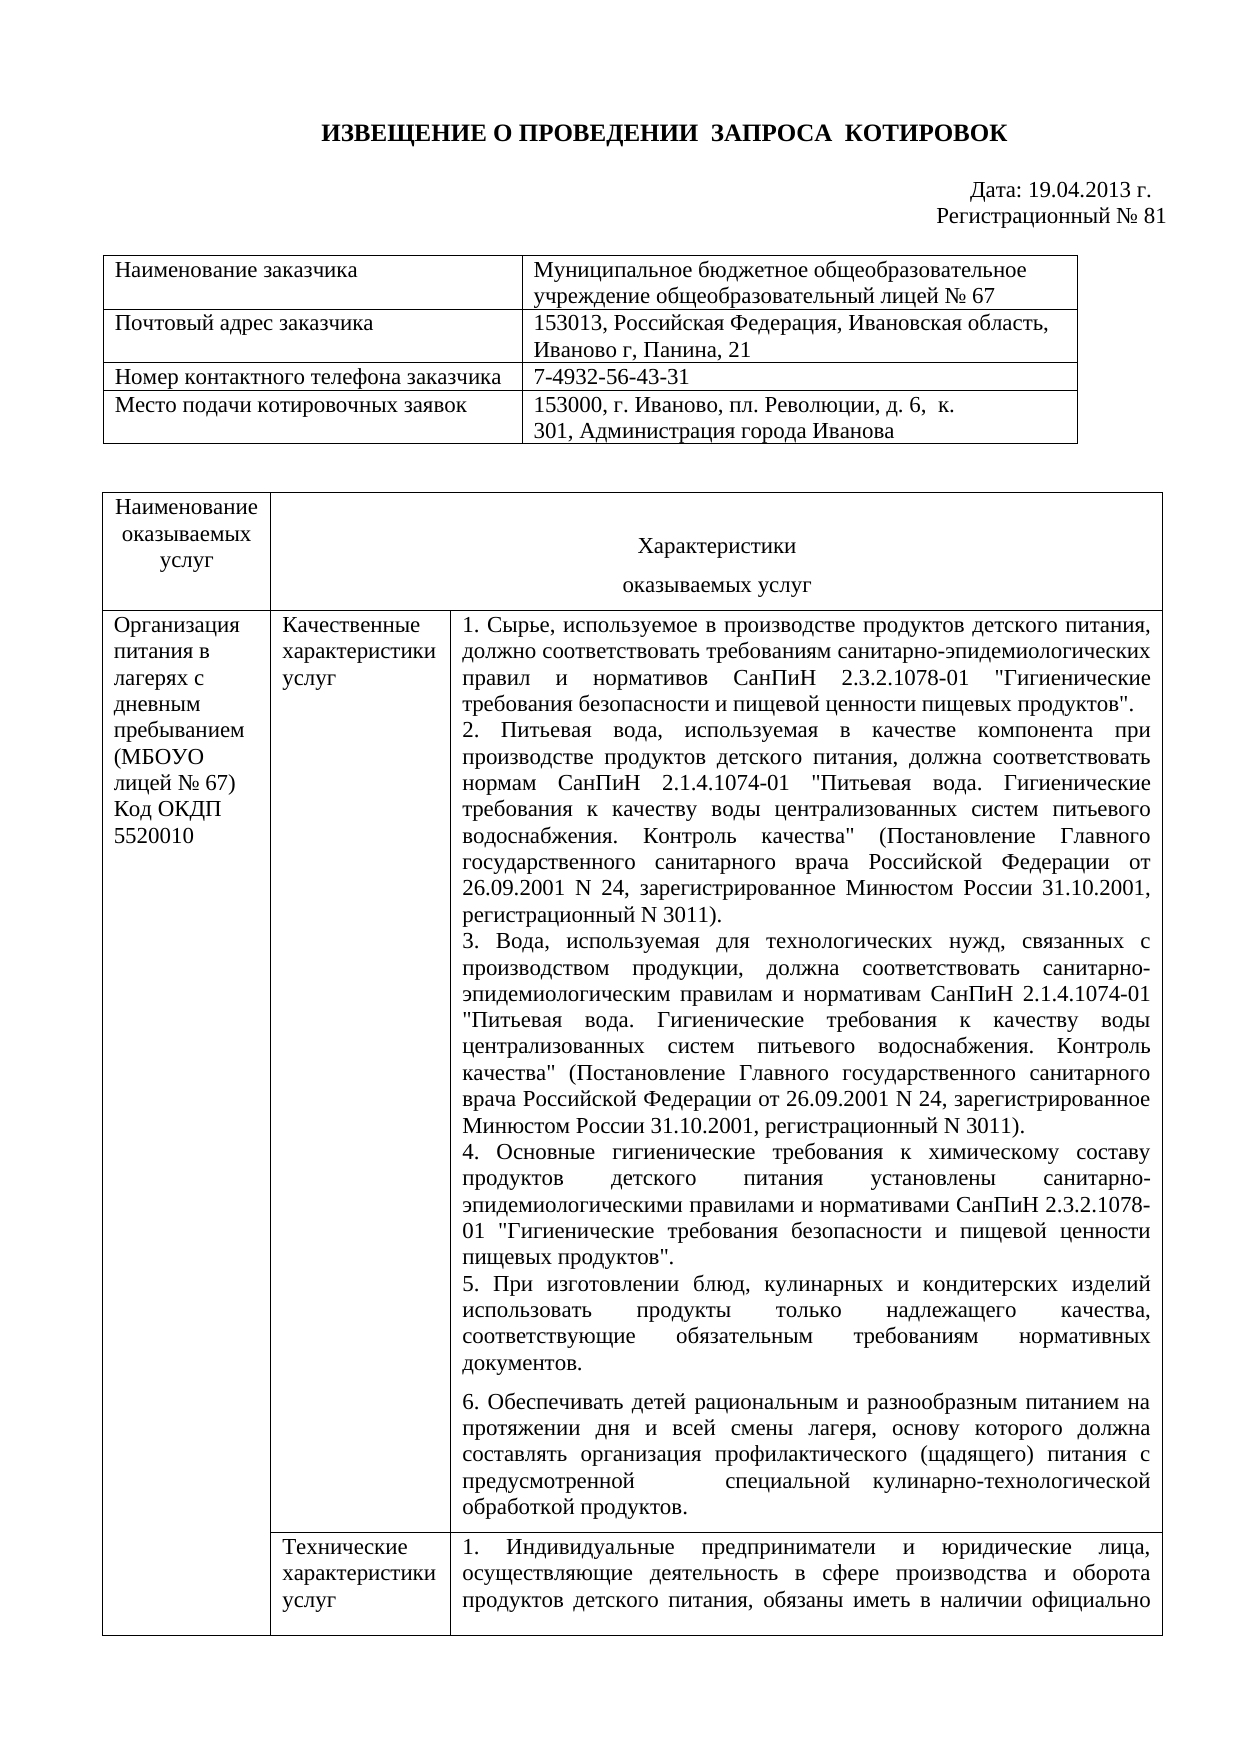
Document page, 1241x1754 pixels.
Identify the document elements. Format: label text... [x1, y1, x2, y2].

table_cell Место подачи котировочных заявок [104, 391, 522, 443]
text Извещение о проведении запроса котировок [177, 118, 1152, 147]
table_cell Качественные характеристики услуг [271, 611, 450, 1532]
table_header Наименование оказываемых услуг [103, 493, 270, 610]
table_header Наименование заказчика [104, 256, 522, 308]
table_cell 7-4932-56-43-31 [523, 363, 1077, 389]
table_cell Почтовый адрес заказчика [104, 310, 522, 362]
table_cell Номер контактного телефона заказчика [104, 363, 522, 389]
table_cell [271, 1533, 450, 1635]
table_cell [451, 1533, 1162, 1635]
table_cell 1. Сырье, используемое в производстве продуктов детского питания, должно соответствовать требованиям санитарно-эпидемиологических правил и нормативов СанПиН 2.3.2.1078-01 "Гигиенические требования безопасности и пищевой ценности пищевых продуктов". 2. Питьевая вода, используемая в качестве компонента при производстве продуктов детского питания, должна соответствовать нормам СанПиН 2.1.4.1074-01 "Питьевая вода. Гигиенические требования к качеству воды централизованных систем питьевого водоснабжения. Контроль качества" (Постановление Главного государственного санитарного врача Российской Федерации от 26.09.2001 N 24, зарегистрированное Минюстом России 31.10.2001, регистрационный N 3011). 3. Вода, используемая для технологических нужд, связанных с производством продукции, должна соответствовать санитарно-эпидемиологическим правилам и нормативам СанПиН 2.1.4.1074-01 "Питьевая вода. Гигиенические требования к качеству воды централизованных систем питьевого водоснабжения. Контроль качества" (Постановление Главного государственного санитарного врача Российской Федерации от 26.09.2001 N 24, зарегистрированное Минюстом России 31.10.2001, регистрационный N 3011). 4. Основные гигиенические требования к химическому составу продуктов детского питания установлены санитарно-эпидемиологическими правилами и нормативами СанПиН 2.3.2.1078-01 "Гигиенические требования безопасности и пищевой ценности пищевых продуктов". 5. При изготовлении блюд, кулинарных и кондитерских изделий использовать продукты только надлежащего качества, соответствующие обязательным требованиям нормативных документов. 6. Обеспечивать детей рациональным и разнообразным питанием на протяжении дня и всей смены лагеря, основу которого должна составлять организация профилактического (щадящего) питания с предусмотренной специальной кулинарно-технологической обработкой продуктов. [451, 611, 1162, 1532]
table_header Характеристики оказываемых услуг [271, 493, 1162, 610]
table_header Муниципальное бюджетное общеобразовательное учреждение общеобразовательный лицей № 67 [523, 256, 1077, 308]
table_cell Организация питания в лагерях с дневным пребыванием (МБОУО лицей № 67) Код ОКДП 5520010 [103, 611, 270, 1635]
text Регистрационный № 81 [177, 202, 1167, 228]
table_cell 153013, Российская Федерация, Ивановская область, Иваново г, Панина, 21 [523, 310, 1077, 362]
table_cell 153000, г. Иваново, пл. Революции, д. 6, к. 301, Администрация города Иванова [523, 391, 1077, 443]
text Дата: 19.04.2013 г. [177, 176, 1152, 202]
